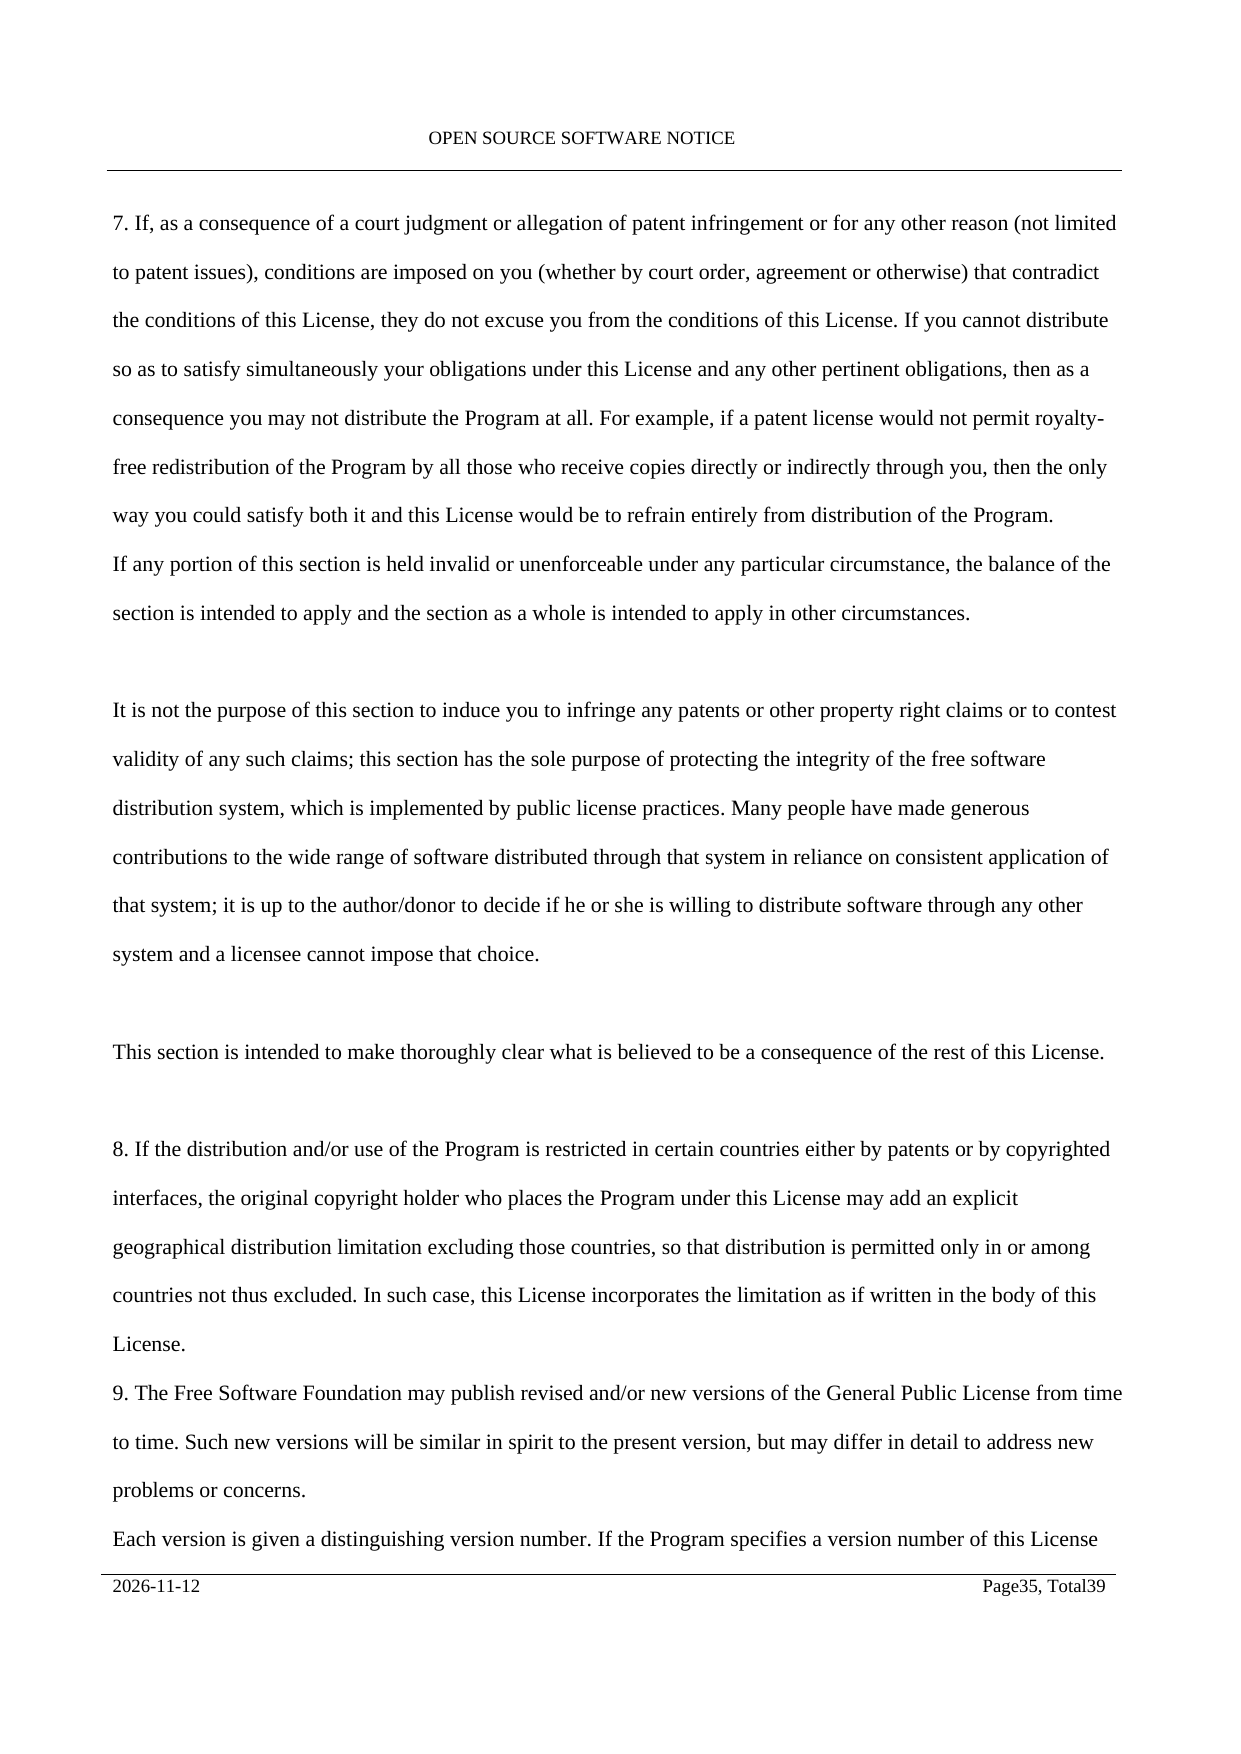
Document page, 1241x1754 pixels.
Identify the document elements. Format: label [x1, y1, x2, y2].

text [112, 206, 1128, 1555]
